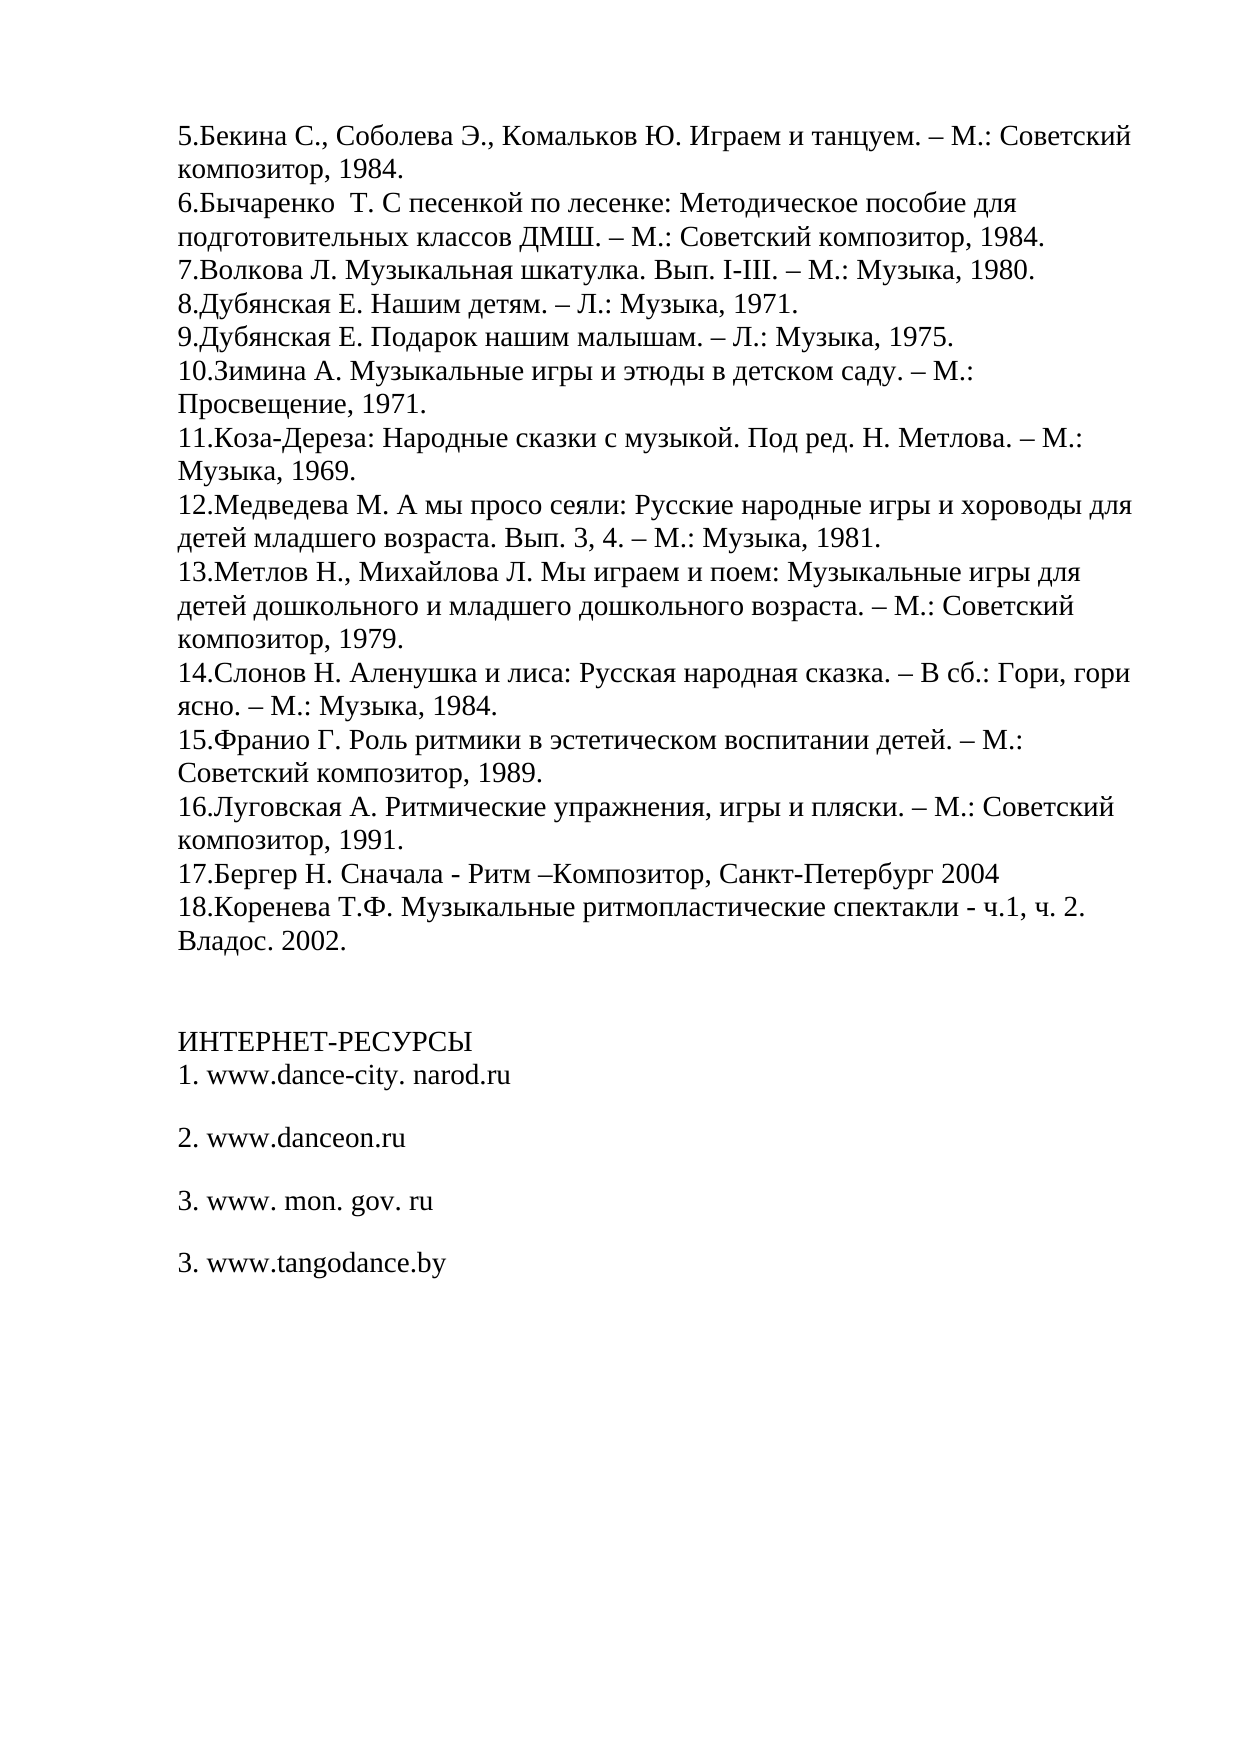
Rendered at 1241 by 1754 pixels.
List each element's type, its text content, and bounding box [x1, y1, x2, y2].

text 12.Медведева М. А мы просо сеяли: Русские народные игры и хороводы для детей младшего возраста. Вып. 3, 4. – М.: Музыка, 1981. [177, 487, 1152, 554]
text 1. www.dance-city. narod.ru [177, 1057, 1152, 1091]
text 5.Бекина С., Соболева Э., Комальков Ю. Играем и танцуем. – М.: Советский композитор, 1984. [177, 118, 1152, 185]
text 3. www.tangodance.by [177, 1245, 1152, 1279]
text 6.Бычаренко Т. С песенкой по лесенке: Методическое пособие для подготовительных классов ДМШ. – М.: Советский композитор, 1984. [177, 185, 1152, 252]
text 3. www. mon. gov. ru [177, 1183, 1152, 1216]
text 10.Зимина А. Музыкальные игры и этюды в детском саду. – М.: Просвещение, 1971. [177, 353, 1152, 420]
text 11.Коза-Дереза: Народные сказки с музыкой. Под ред. Н. Метлова. – М.: Музыка, 1969. [177, 420, 1152, 487]
text 18.Коренева Т.Ф. Музыкальные ритмопластические спектакли - ч.1, ч. 2. Владос. 2002. [177, 889, 1152, 957]
text 9.Дубянская Е. Подарок нашим малышам. – Л.: Музыка, 1975. [177, 319, 1152, 353]
text 7.Волкова Л. Музыкальная шкатулка. Вып. I-III. – М.: Музыка, 1980. [177, 252, 1152, 286]
text 17.Бергер Н. Сначала - Ритм –Композитор, Санкт-Петербург 2004 [177, 856, 1152, 889]
text 13.Метлов Н., Михайлова Л. Мы играем и поем: Музыкальные игры для детей дошкольного и младшего дошкольного возраста. – М.: Советский композитор, 1979. [177, 554, 1152, 655]
text 8.Дубянская Е. Нашим детям. – Л.: Музыка, 1971. [177, 286, 1152, 319]
text 14.Слонов Н. Аленушка и лиса: Русская народная сказка. – В сб.: Гори, гори ясно. – М.: Музыка, 1984. [177, 655, 1152, 722]
text 2. www.danceon.ru [177, 1120, 1152, 1153]
text 16.Луговская А. Ритмические упражнения, игры и пляски. – М.: Советский композитор, 1991. [177, 789, 1152, 856]
text 15.Франио Г. Роль ритмики в эстетическом воспитании детей. – М.: Советский композитор, 1989. [177, 722, 1152, 789]
text ИНТЕРНЕТ-РЕСУРСЫ [177, 1024, 1152, 1057]
